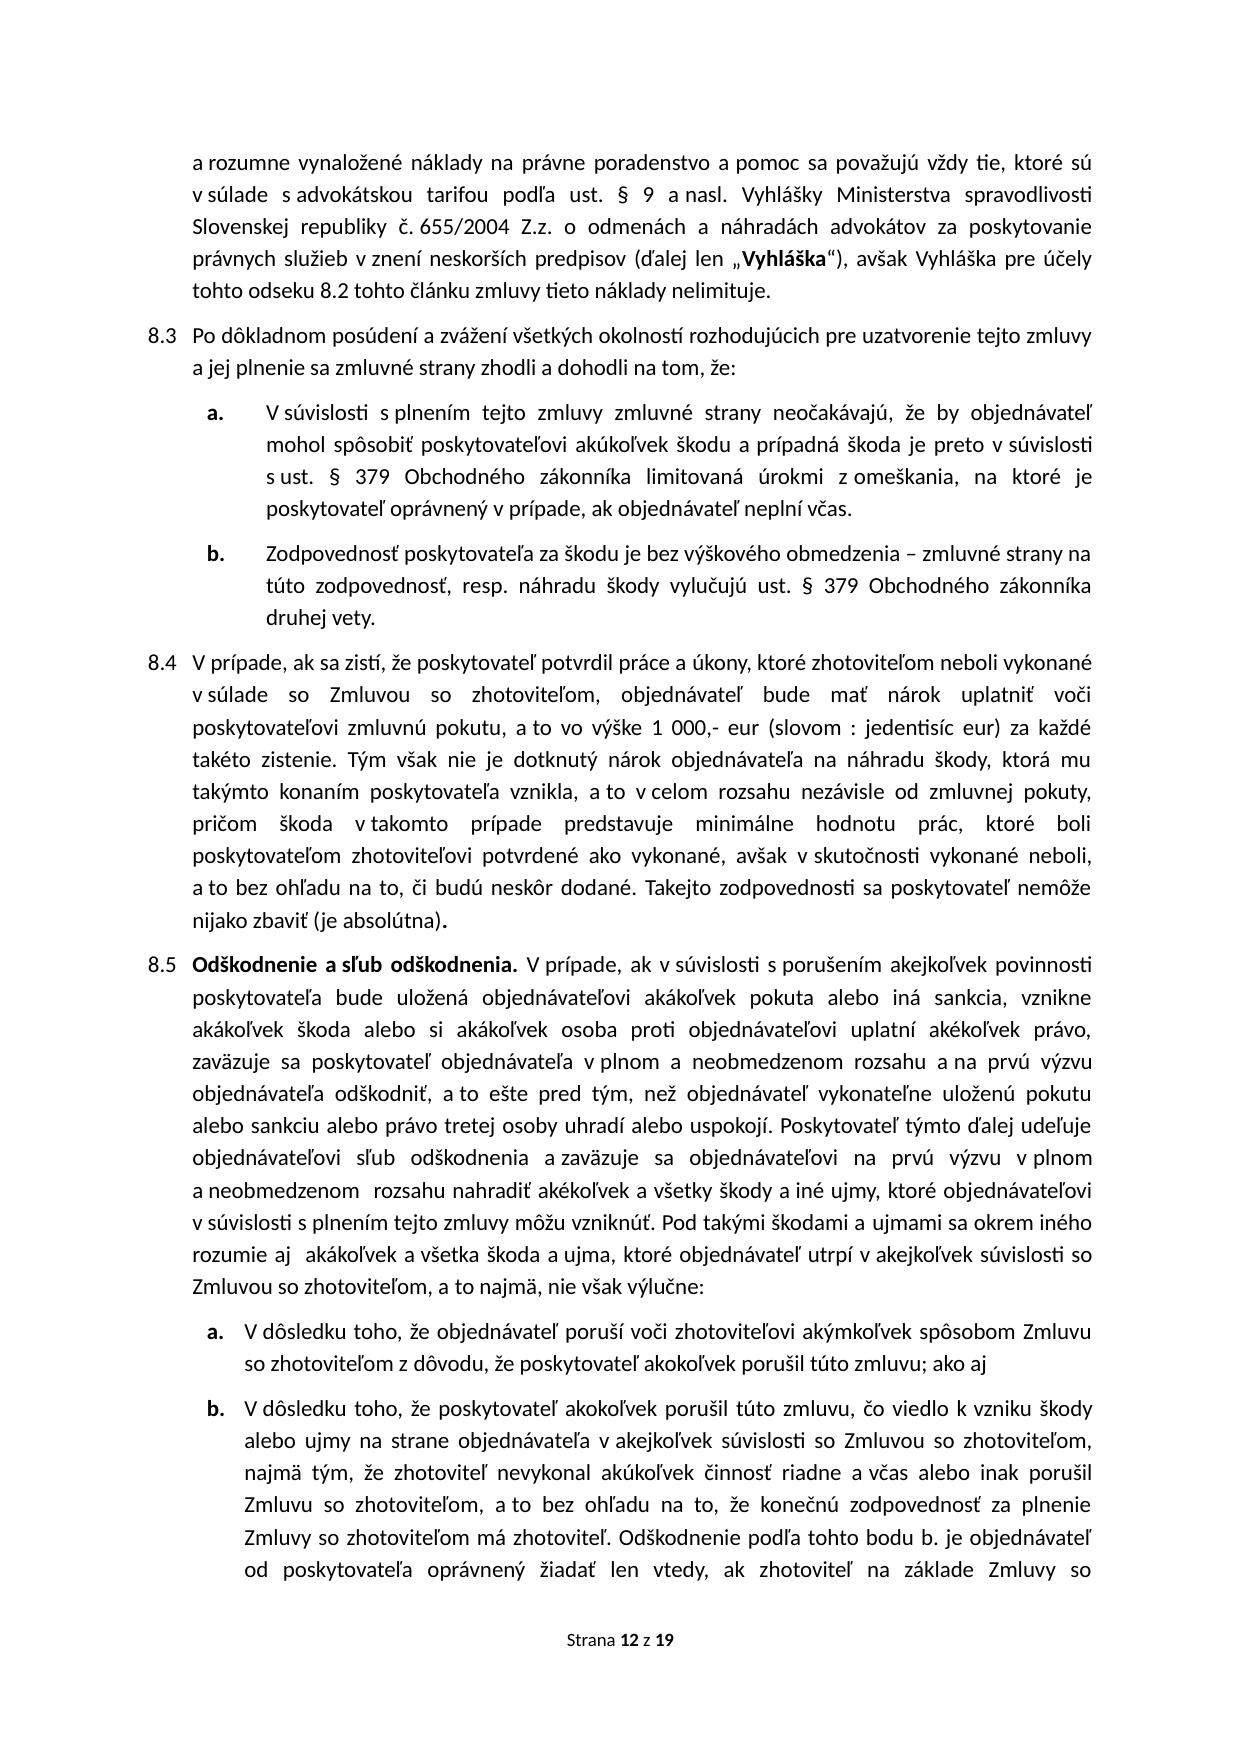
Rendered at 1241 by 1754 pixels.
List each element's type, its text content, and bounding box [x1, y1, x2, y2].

list Odškodnenie a sľub odškodnenia. V prípade, ak v súvislosti s porušením akejkoľvek povinnosti poskytovateľa bude uložená objednávateľovi akákoľvek pokuta alebo iná sankcia, vznikne akákoľvek škoda alebo si akákoľvek osoba proti objednávateľovi uplatní akékoľvek právo, zaväzuje sa poskytovateľ objednávateľa v plnom a neobmedzenom rozsahu a na prvú výzvu objednávateľa odškodniť, a to ešte pred tým, než objednávateľ vykonateľne uloženú pokutu alebo sankciu alebo právo tretej osoby uhradí alebo uspokojí. Poskytovateľ týmto ďalej udeľuje objednávateľovi sľub odškodnenia a zaväzuje sa objednávateľovi na prvú výzvu v plnom a neobmedzenom rozsahu nahradiť akékoľvek a všetky škody a iné ujmy, ktoré objednávateľovi v súvislosti s plnením tejto zmluvy môžu vzniknúť. Pod takými škodami a ujmami sa okrem iného rozumie aj akákoľvek a všetka škoda a ujma, ktoré objednávateľ utrpí v akejkoľvek súvislosti so Zmluvou so zhotoviteľom, a to najmä, nie však výlučne: [148, 950, 1093, 1300]
list Po dôkladnom posúdení a zvážení všetkých okolností rozhodujúcich pre uzatvorenie tejto zmluvy a jej plnenie sa zmluvné strany zhodli a dohodli na tom, že: [148, 321, 1093, 381]
list V súvislosti s plnením tejto zmluvy zmluvné strany neočakávajú, že by objednávateľ mohol spôsobiť poskytovateľovi akúkoľvek škodu a prípadná škoda je preto v súvislosti s ust. § 379 Obchodného zákonníka limitovaná úrokmi z omeškania, na ktoré je poskytovateľ oprávnený v prípade, ak objednávateľ neplní včas. [207, 398, 1093, 522]
list V dôsledku toho, že objednávateľ poruší voči zhotoviteľovi akýmkoľvek spôsobom Zmluvu so zhotoviteľom z dôvodu, že poskytovateľ akokoľvek porušil túto zmluvu; ako aj [207, 1317, 1093, 1377]
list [207, 1394, 1093, 1583]
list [148, 148, 1093, 304]
list Zodpovednosť poskytovateľa za škodu je bez výškového obmedzenia – zmluvné strany na túto zodpovednosť, resp. náhradu škody vylučujú ust. § 379 Obchodného zákonníka druhej vety. [207, 539, 1093, 632]
list V prípade, ak sa zistí, že poskytovateľ potvrdil práce a úkony, ktoré zhotoviteľom neboli vykonané v súlade so Zmluvou so zhotoviteľom, objednávateľ bude mať nárok uplatniť voči poskytovateľovi zmluvnú pokutu, a to vo výške 1 000,- eur (slovom : jedentisíc eur) za každé takéto zistenie. Tým však nie je dotknutý nárok objednávateľa na náhradu škody, ktorá mu takýmto konaním poskytovateľa vznikla, a to v celom rozsahu nezávisle od zmluvnej pokuty, pričom škoda v takomto prípade predstavuje minimálne hodnotu prác, ktoré boli poskytovateľom zhotoviteľovi potvrdené ako vykonané, avšak v skutočnosti vykonané neboli, a to bez ohľadu na to, či budú neskôr dodané. Takejto zodpovednosti sa poskytovateľ nemôže nijako zbaviť (je absolútna). [148, 648, 1093, 934]
